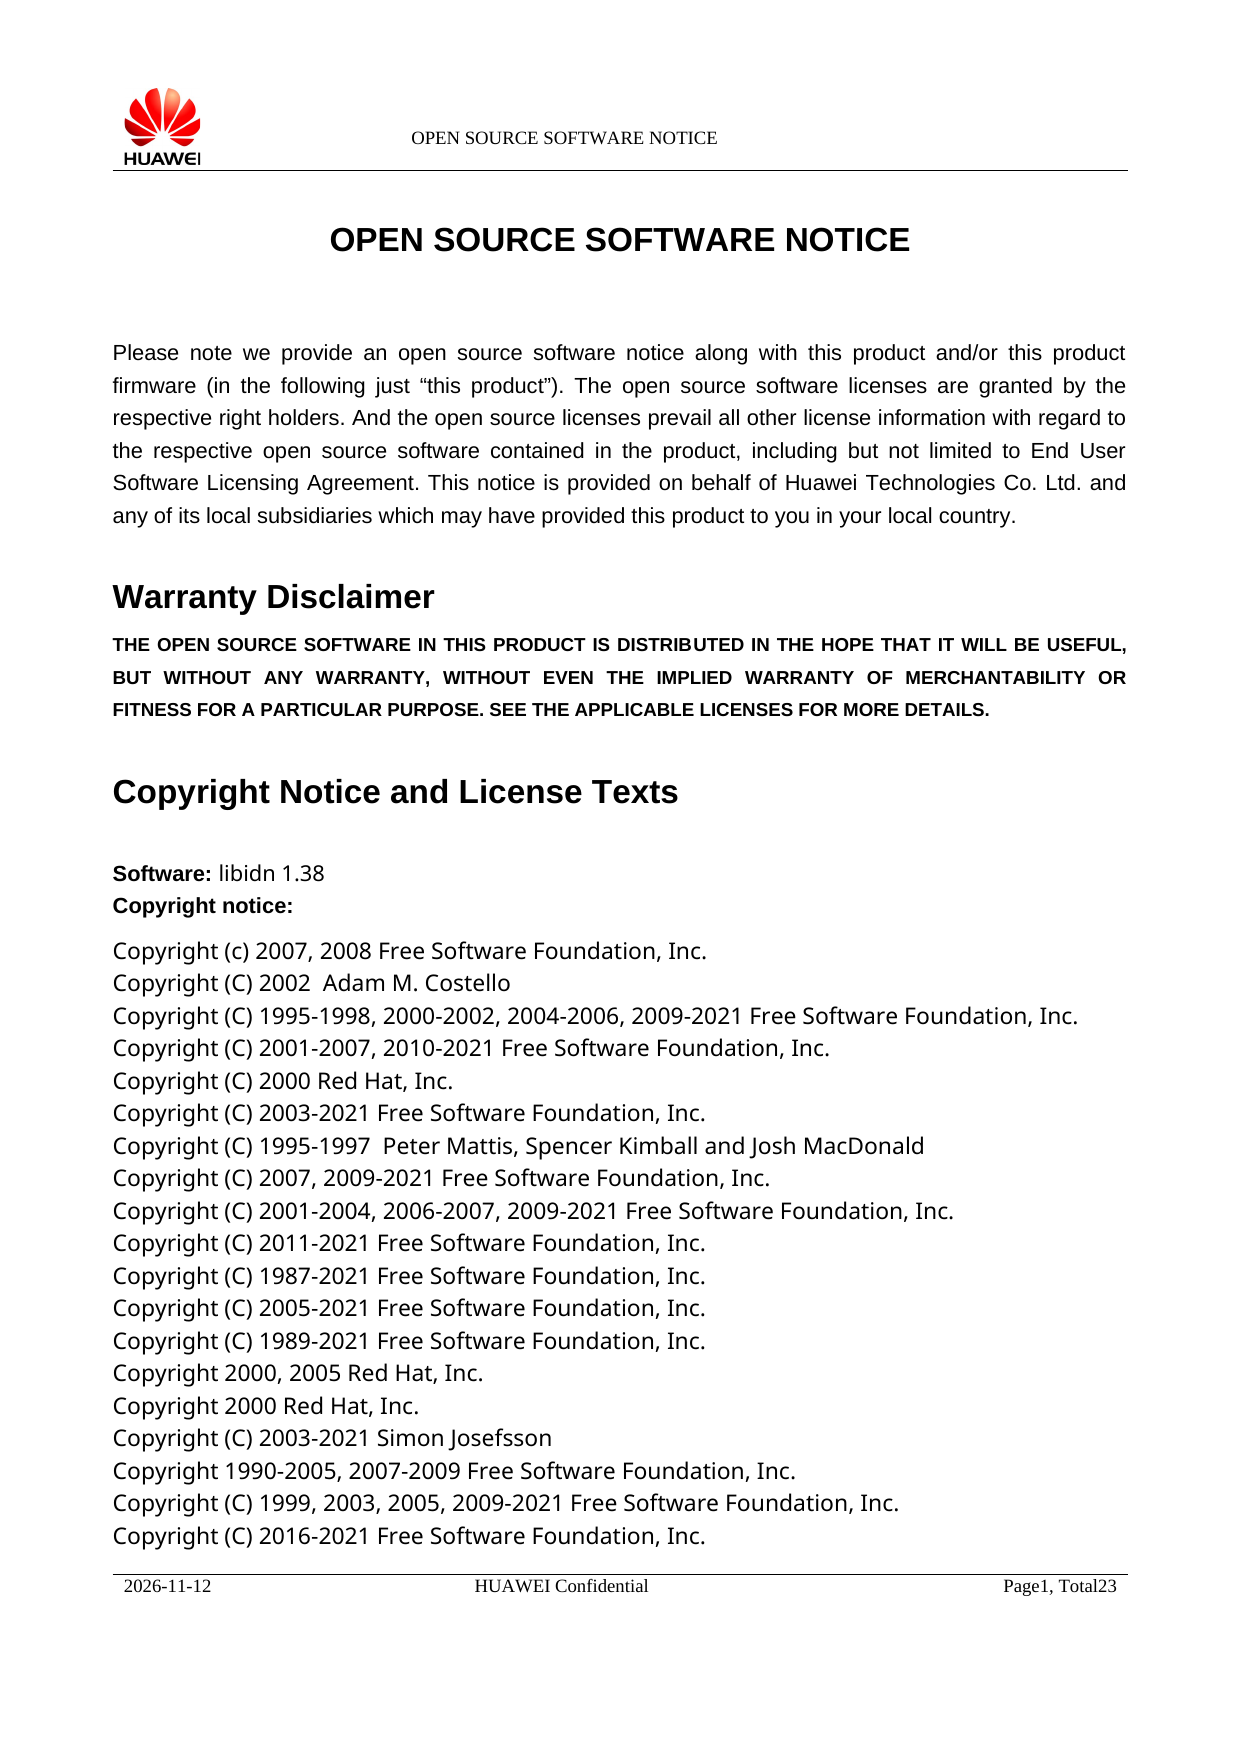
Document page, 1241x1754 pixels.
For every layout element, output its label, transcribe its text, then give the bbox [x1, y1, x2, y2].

text Copyright notice: [112, 889, 1128, 921]
title Software: libidn 1.38 [112, 856, 1128, 889]
text Warranty Disclaimer [112, 564, 1128, 629]
text The open source software in this product is distributed in the hope that it will be useful, but WITHOUT ANY WARRANTY, without even the implied warranty of MERCHANTABILITY or FITNESS FOR A PARTICULAR PURPOSE. See the applicable licenses for more details. [112, 629, 1128, 726]
picture [124, 88, 201, 165]
text Copyright Notice and License Texts [112, 759, 1128, 824]
text Please note we provide an open source software notice along with this product and/or this product firmware (in the following just “this product”). The open source software licenses are granted by the respective right holders. And the open source licenses prevail all other license information with regard to the respective open source software contained in the product, including but not limited to End User Software Licensing Agreement. This notice is provided on behalf of Huawei Technologies Co. Ltd. and any of its local subsidiaries which may have provided this product to you in your local country. [112, 336, 1128, 531]
text OPEN SOURCE SOFTWARE NOTICE [112, 206, 1128, 271]
